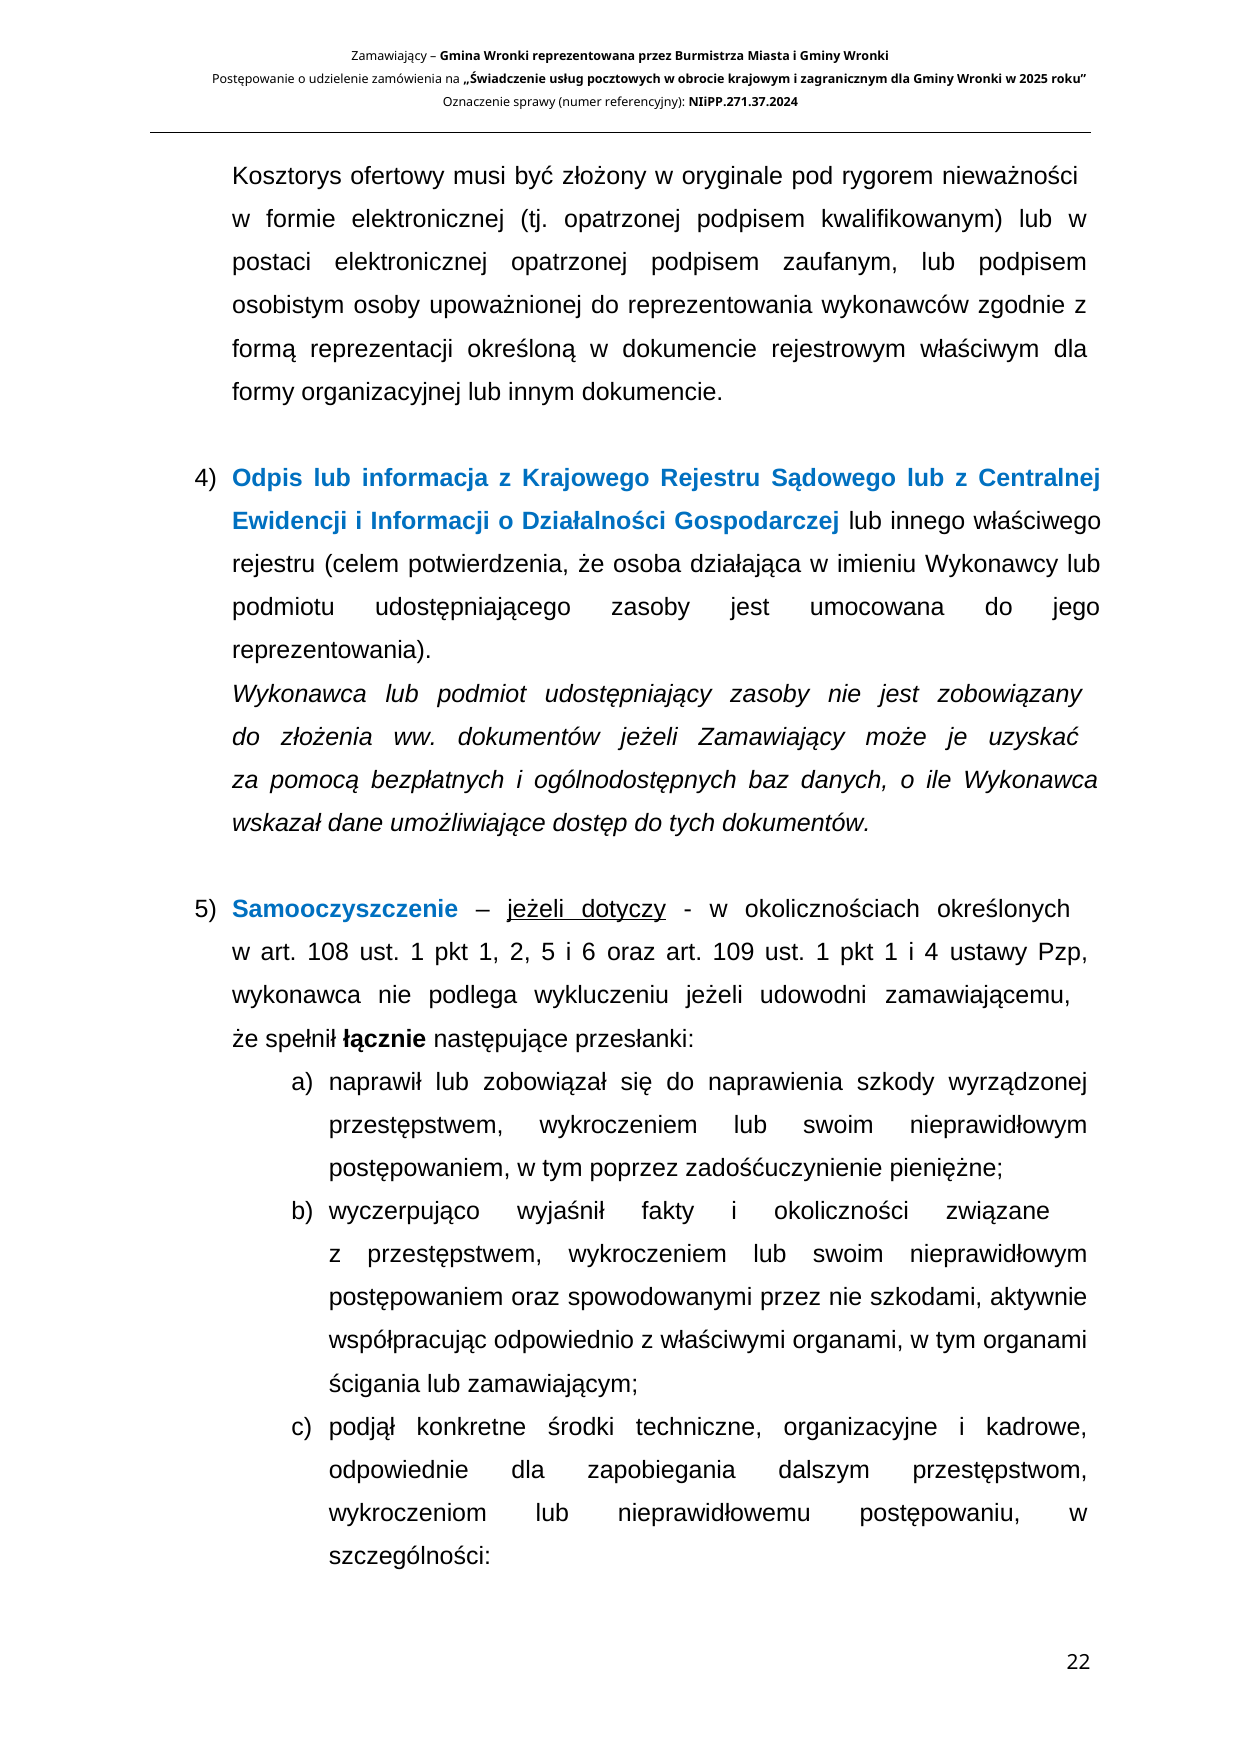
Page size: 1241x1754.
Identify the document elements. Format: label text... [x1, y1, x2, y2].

list naprawił lub zobowiązał się do naprawienia szkody wyrządzonej przestępstwem, wykroczeniem lub swoim nieprawidłowym postępowaniem, w tym poprzez zadośćuczynienie pieniężne; [291, 1067, 1088, 1182]
text Kosztorys ofertowy musi być złożony w oryginale pod rygorem nieważności w formie elektronicznej (tj. opatrzonej podpisem kwalifikowanym) lub w postaci elektronicznej opatrzonej podpisem zaufanym, lub podpisem osobistym osoby upoważnionej do reprezentowania wykonawców zgodnie z formą reprezentacji określoną w dokumencie rejestrowym właściwym dla formy organizacyjnej lub innym dokumencie. [232, 161, 1088, 406]
list Odpis lub informacja z Krajowego Rejestru Sądowego lub z Centralnej Ewidencji i Informacji o Działalności Gospodarczej lub innego właściwego rejestru (celem potwierdzenia, że osoba działająca w imieniu Wykonawcy lub podmiotu udostępniającego zasoby jest umocowana do jego reprezentowania). [194, 463, 1101, 664]
list podjął konkretne środki techniczne, organizacyjne i kadrowe, odpowiednie dla zapobiegania dalszym przestępstwom, wykroczeniom lub nieprawidłowemu postępowaniu, w szczególności: [291, 1412, 1088, 1570]
list Samooczyszczenie – jeżeli dotyczy - w okolicznościach określonych w art. 108 ust. 1 pkt 1, 2, 5 i 6 oraz art. 109 ust. 1 pkt 1 i 4 ustawy Pzp, wykonawca nie podlega wykluczeniu jeżeli udowodni zamawiającemu, że spełnił łącznie następujące przesłanki: [194, 894, 1088, 1052]
list wyczerpująco wyjaśnił fakty i okoliczności związane z przestępstwem, wykroczeniem lub swoim nieprawidłowym postępowaniem oraz spowodowanymi przez nie szkodami, aktywnie współpracując odpowiednio z właściwymi organami, w tym organami ścigania lub zamawiającym; [291, 1196, 1088, 1397]
text Wykonawca lub podmiot udostępniający zasoby nie jest zobowiązany do złożenia ww. dokumentów jeżeli Zamawiający może je uzyskać za pomocą bezpłatnych i ogólnodostępnych baz danych, o ile Wykonawca wskazał dane umożliwiające dostęp do tych dokumentów. [232, 679, 1101, 837]
